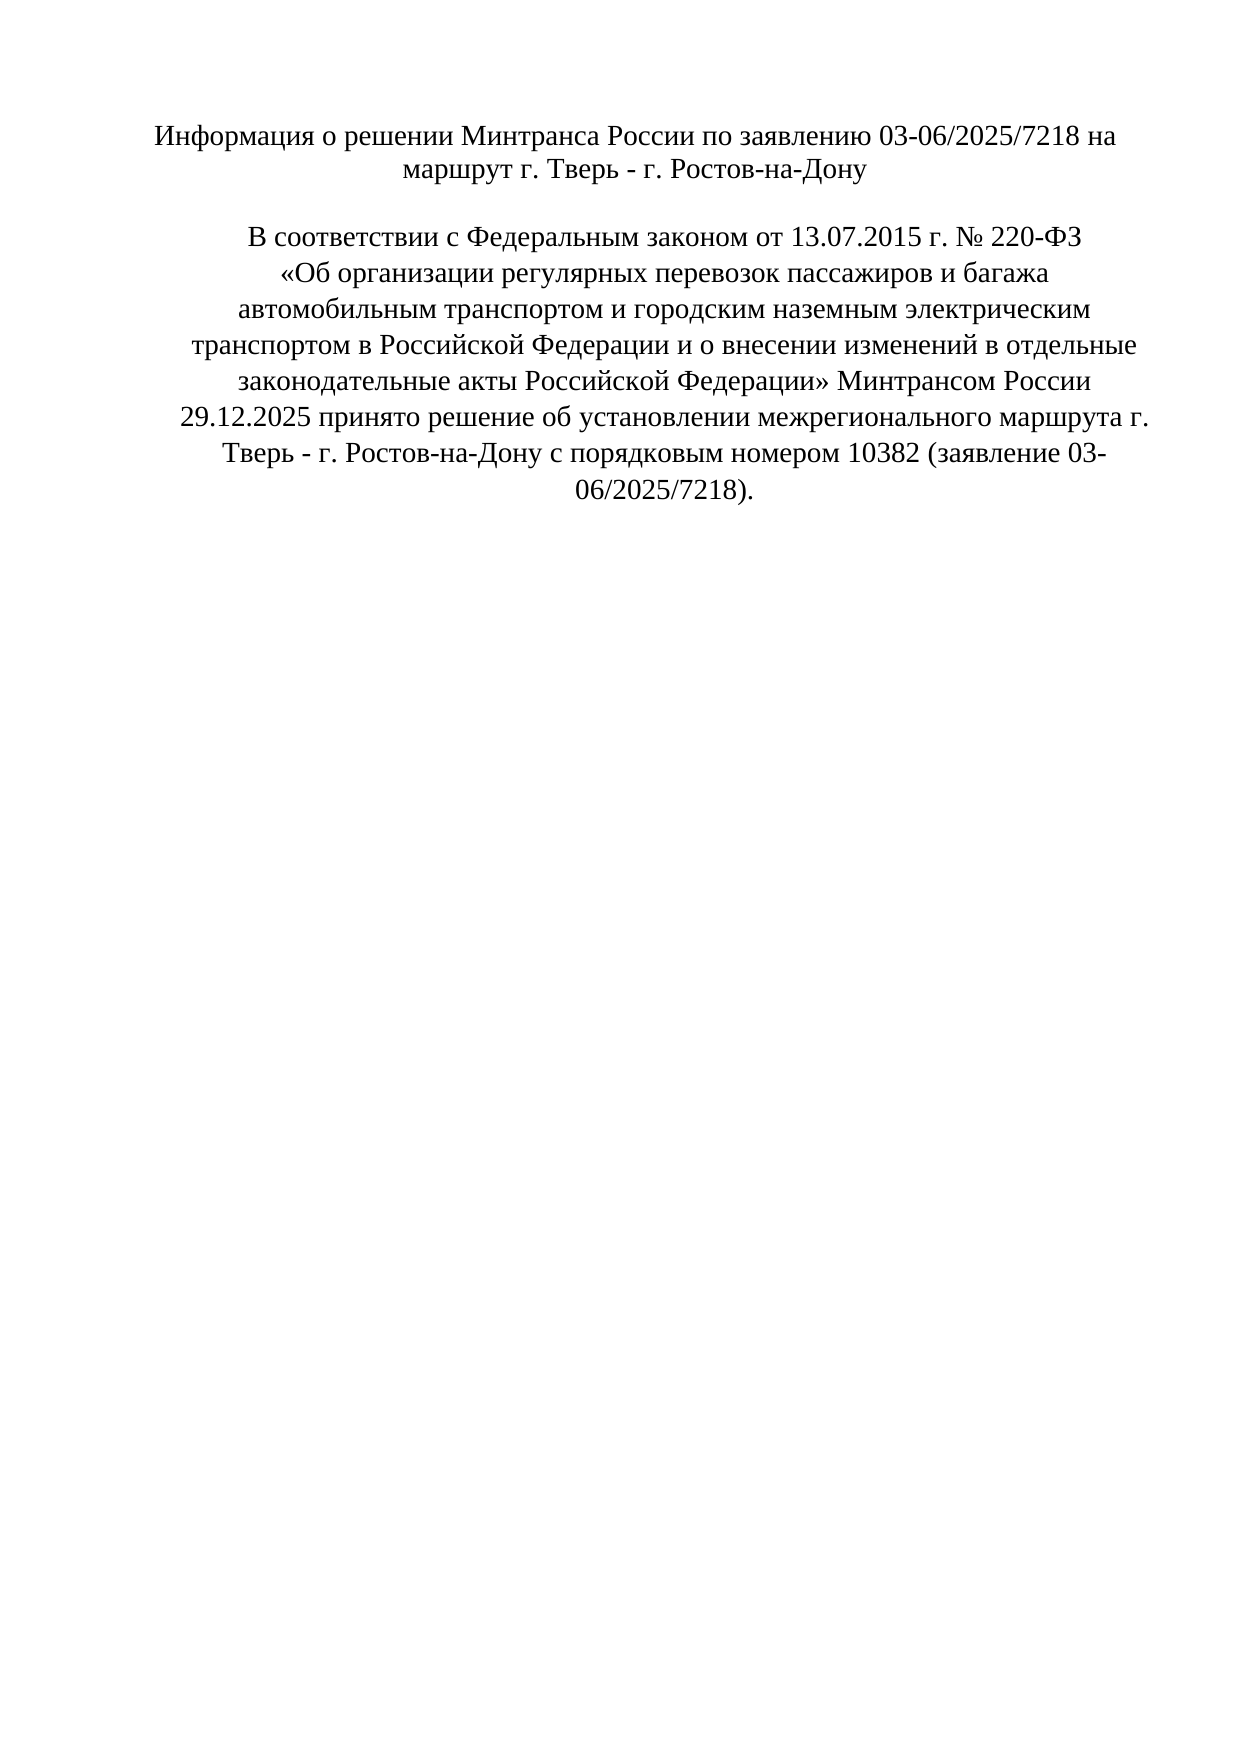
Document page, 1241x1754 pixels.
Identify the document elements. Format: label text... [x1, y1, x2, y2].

text Информация о решении Минтранса России по заявлению 03-06/2025/7218 на маршрут г. Тверь - г. Ростов-на-Дону [118, 118, 1152, 185]
text В соответствии с Федеральным законом от 13.07.2015 г. № 220-ФЗ «Об организации регулярных перевозок пассажиров и багажа автомобильным транспортом и городским наземным электрическим транспортом в Российской Федерации и о внесении изменений в отдельные законодательные акты Российской Федерации» Минтрансом России 29.12.2025 принято решение об установлении межрегионального маршрута г. Тверь - г. Ростов-на-Дону с порядковым номером 10382 (заявление 03-06/2025/7218). [177, 219, 1152, 505]
